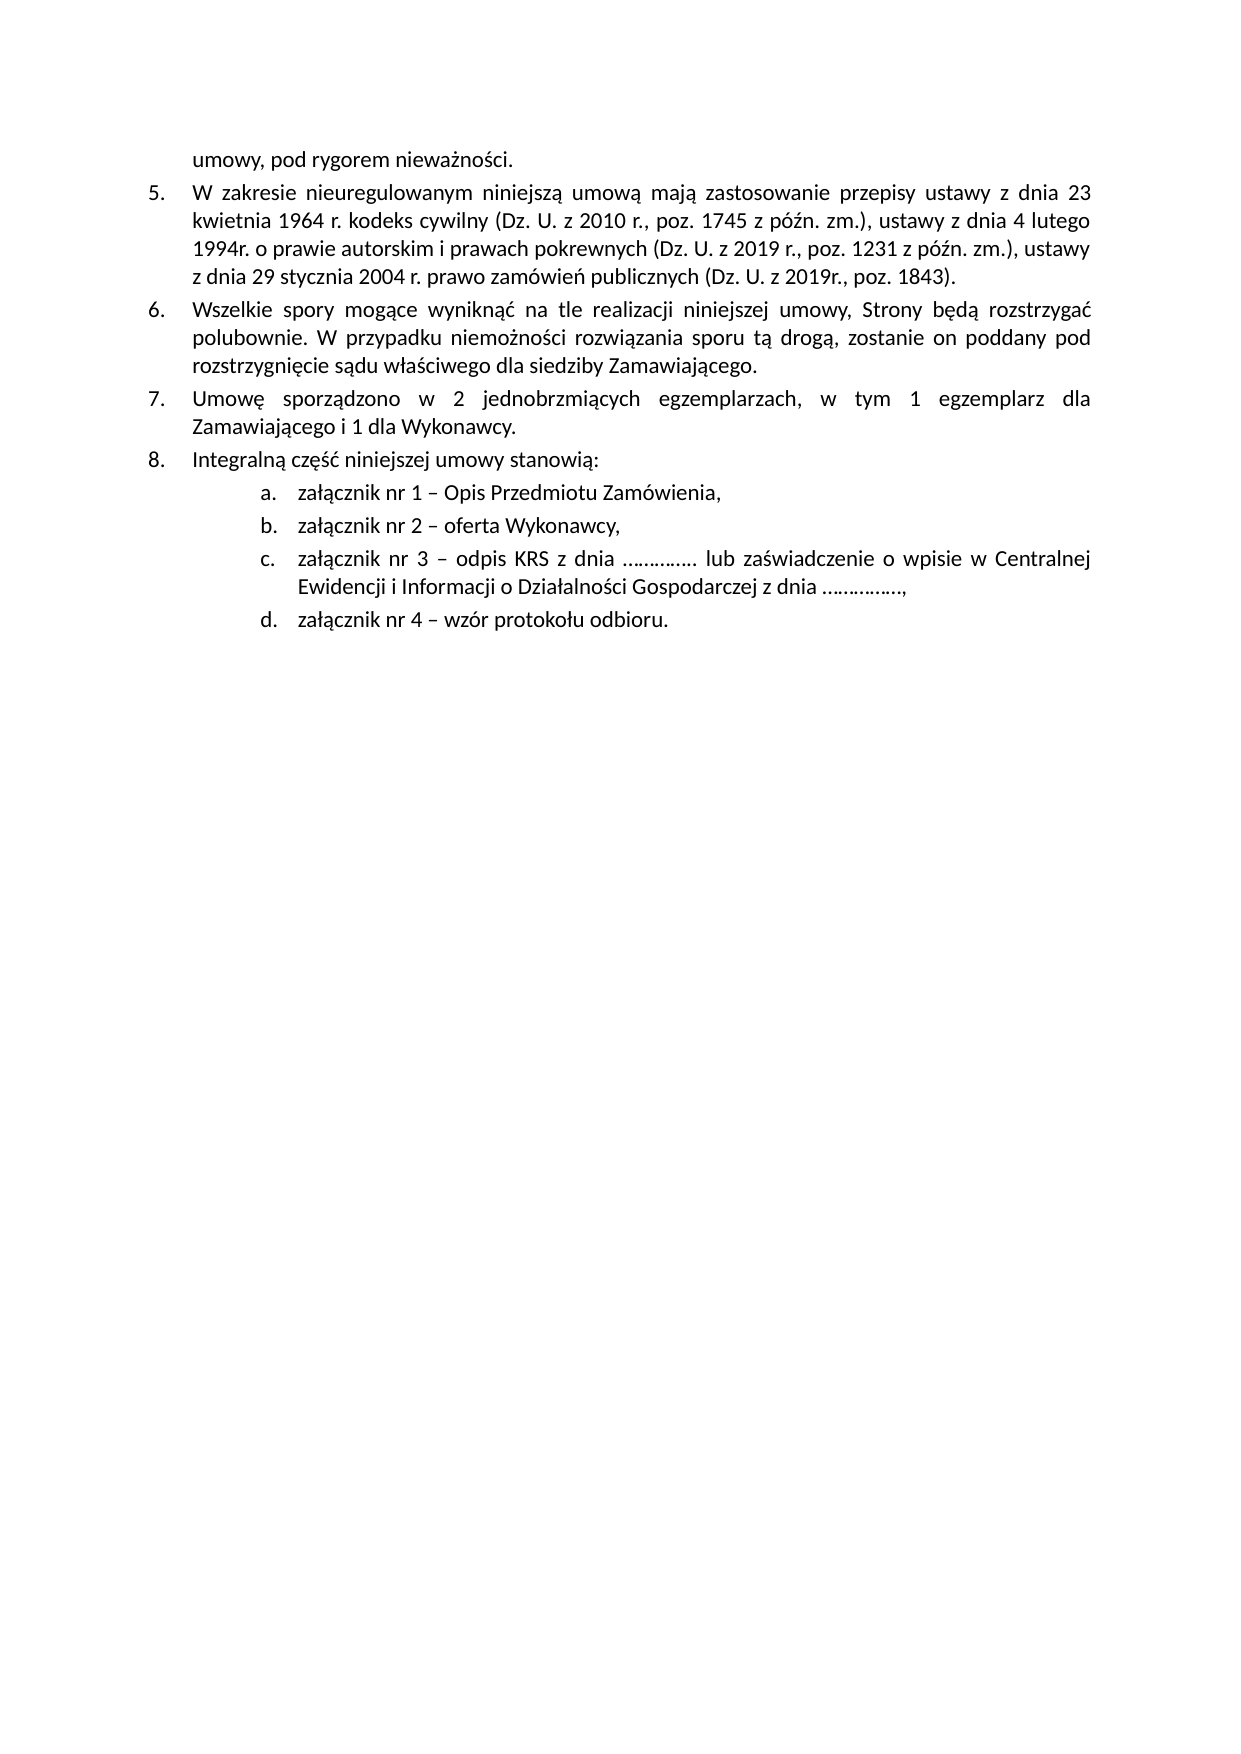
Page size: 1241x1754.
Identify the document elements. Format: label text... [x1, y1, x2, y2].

list Integralną część niniejszej umowy stanowią: [148, 445, 1093, 473]
list załącznik nr 3 – odpis KRS z dnia ………….. lub zaświadczenie o wpisie w Centralnej Ewidencji i Informacji o Działalności Gospodarczej z dnia ……………, [260, 544, 1093, 600]
list załącznik nr 1 – Opis Przedmiotu Zamówienia, [260, 478, 1093, 506]
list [148, 145, 1093, 173]
list załącznik nr 2 – oferta Wykonawcy, [260, 511, 1093, 539]
list Umowę sporządzono w 2 jednobrzmiących egzemplarzach, w tym 1 egzemplarz dla Zamawiającego i 1 dla Wykonawcy. [148, 384, 1093, 440]
list Wszelkie spory mogące wyniknąć na tle realizacji niniejszej umowy, Strony będą rozstrzygać polubownie. W przypadku niemożności rozwiązania sporu tą drogą, zostanie on poddany pod rozstrzygnięcie sądu właściwego dla siedziby Zamawiającego. [148, 295, 1093, 379]
list załącznik nr 4 – wzór protokołu odbioru. [260, 605, 1093, 633]
list W zakresie nieuregulowanym niniejszą umową mają zastosowanie przepisy ustawy z dnia 23 kwietnia 1964 r. kodeks cywilny (Dz. U. z 2010 r., poz. 1745 z późn. zm.), ustawy z dnia 4 lutego 1994r. o prawie autorskim i prawach pokrewnych (Dz. U. z 2019 r., poz. 1231 z późn. zm.), ustawy z dnia 29 stycznia 2004 r. prawo zamówień publicznych (Dz. U. z 2019r., poz. 1843). [148, 178, 1093, 290]
